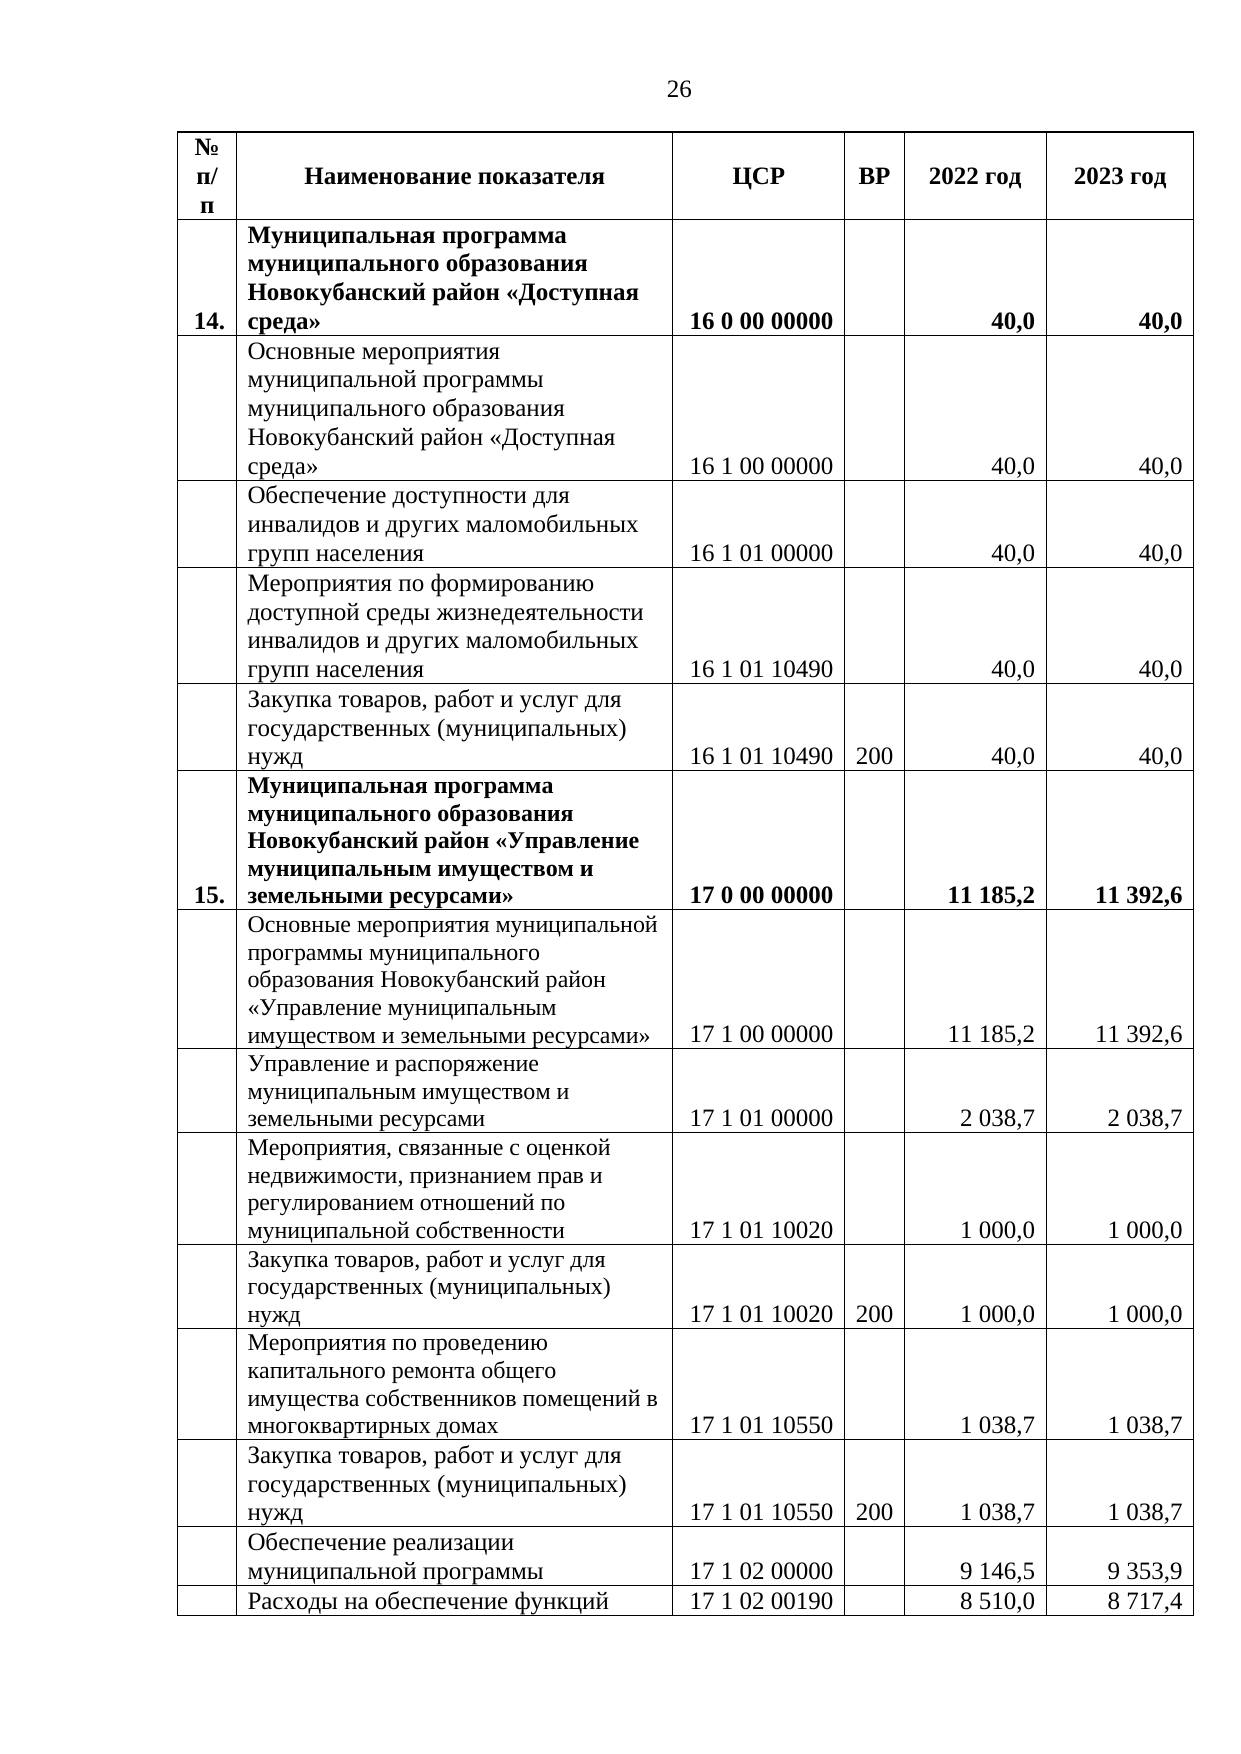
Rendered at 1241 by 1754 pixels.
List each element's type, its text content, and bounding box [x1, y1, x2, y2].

table_cell [845, 568, 904, 683]
table_cell Мероприятия по формированию доступной среды жизнедеятельности инвалидов и других маломобильных групп населения [237, 568, 672, 683]
table_cell Закупка товаров, работ и услуг для государственных (муниципальных) нужд [237, 684, 672, 770]
table_cell 2 038,7 [1047, 1049, 1193, 1132]
table_cell 40,0 [905, 336, 1046, 479]
table_cell 1 000,0 [905, 1245, 1046, 1327]
table_cell [845, 220, 904, 335]
table_cell Обеспечение реализации муниципальной программы [237, 1527, 672, 1585]
table_header 2023 год [1047, 133, 1193, 219]
table_cell Обеспечение доступности для инвалидов и других маломобильных групп населения [237, 481, 672, 567]
table_cell [178, 1440, 236, 1526]
table_cell Основные мероприятия муниципальной программы муниципального образования Новокубанский район «Управление муниципальным имуществом и земельными ресурсами» [237, 910, 672, 1048]
table_cell 40,0 [1047, 336, 1193, 479]
table_cell 1 038,7 [905, 1329, 1046, 1439]
table_cell [845, 1329, 904, 1439]
table_cell Основные мероприятия муниципальной программы муниципального образования Новокубанский район «Доступная среда» [237, 336, 672, 479]
table_cell 200 [845, 1440, 904, 1526]
table_cell 40,0 [1047, 568, 1193, 683]
table_cell [178, 684, 236, 770]
table_header Наименование показателя [237, 133, 672, 219]
table_cell 17 1 01 00000 [673, 1049, 844, 1132]
table_cell 200 [845, 1245, 904, 1327]
table_cell 1 000,0 [1047, 1245, 1193, 1327]
table_cell 11 185,2 [905, 910, 1046, 1048]
table_cell 40,0 [1047, 684, 1193, 770]
table_cell 11 392,6 [1047, 771, 1193, 909]
table_cell 11 185,2 [905, 771, 1046, 909]
table_cell Муниципальная программа муниципального образования Новокубанский район «Доступная среда» [237, 220, 672, 335]
table_cell 14. [178, 220, 236, 335]
table_cell [845, 910, 904, 1048]
table_cell 16 1 00 00000 [673, 336, 844, 479]
table_cell Мероприятия, связанные с оценкой недвижимости, признанием прав и регулированием отношений по муниципальной собственности [237, 1133, 672, 1243]
table_cell [845, 1133, 904, 1243]
table_cell 1 000,0 [1047, 1133, 1193, 1243]
table_header 2022 год [905, 133, 1046, 219]
table_cell Мероприятия по проведению капитального ремонта общего имущества собственников помещений в многоквартирных домах [237, 1329, 672, 1439]
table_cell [237, 1586, 672, 1614]
table_cell Закупка товаров, работ и услуг для государственных (муниципальных) нужд [237, 1440, 672, 1526]
table_cell [845, 336, 904, 479]
table_cell 8 717,4 [1047, 1586, 1193, 1614]
table_cell [178, 336, 236, 479]
table_cell 15. [178, 771, 236, 909]
table_cell [178, 1245, 236, 1327]
table_header ЦСР [673, 133, 844, 219]
table_cell 11 392,6 [1047, 910, 1193, 1048]
table_cell 9 146,5 [905, 1527, 1046, 1585]
table_cell 40,0 [905, 481, 1046, 567]
table_cell 2 038,7 [905, 1049, 1046, 1132]
table_cell 40,0 [905, 684, 1046, 770]
table_cell 17 1 01 10020 [673, 1245, 844, 1327]
table_cell [178, 1133, 236, 1243]
table_cell Муниципальная программа муниципального образования Новокубанский район «Управление муниципальным имуществом и земельными ресурсами» [237, 771, 672, 909]
table_cell 17 1 01 10550 [673, 1440, 844, 1526]
table_cell 17 1 02 00190 [673, 1586, 844, 1614]
table_cell 40,0 [905, 568, 1046, 683]
table_cell 17 1 00 00000 [673, 910, 844, 1048]
table_cell [845, 1527, 904, 1585]
table_cell 40,0 [1047, 220, 1193, 335]
table_cell [178, 1586, 236, 1614]
table_cell 16 1 01 10490 [673, 684, 844, 770]
table_cell [845, 481, 904, 567]
table_cell 17 1 02 00000 [673, 1527, 844, 1585]
table_cell 1 038,7 [1047, 1440, 1193, 1526]
table_cell 9 353,9 [1047, 1527, 1193, 1585]
table_cell 200 [845, 684, 904, 770]
table_cell 17 1 01 10550 [673, 1329, 844, 1439]
table_cell 8 510,0 [905, 1586, 1046, 1614]
table_cell 16 1 01 10490 [673, 568, 844, 683]
table_cell [178, 1527, 236, 1585]
table_cell 40,0 [1047, 481, 1193, 567]
table_cell 16 1 01 00000 [673, 481, 844, 567]
table_cell 1 038,7 [905, 1440, 1046, 1526]
table_cell [845, 1586, 904, 1614]
table_cell [178, 568, 236, 683]
table_cell [178, 910, 236, 1048]
table_cell [178, 1329, 236, 1439]
table_cell 17 0 00 00000 [673, 771, 844, 909]
table_cell [178, 481, 236, 567]
table_cell 1 000,0 [905, 1133, 1046, 1243]
table_cell 16 0 00 00000 [673, 220, 844, 335]
table_cell Закупка товаров, работ и услуг для государственных (муниципальных) нужд [237, 1245, 672, 1327]
table_header № п/п [178, 133, 236, 219]
table_cell 1 038,7 [1047, 1329, 1193, 1439]
table_header ВР [845, 133, 904, 219]
table_cell [178, 1049, 236, 1132]
table_cell [845, 771, 904, 909]
table_cell 40,0 [905, 220, 1046, 335]
table_cell 17 1 01 10020 [673, 1133, 844, 1243]
table_cell [845, 1049, 904, 1132]
table_cell Управление и распоряжение муниципальным имуществом и земельными ресурсами [237, 1049, 672, 1132]
